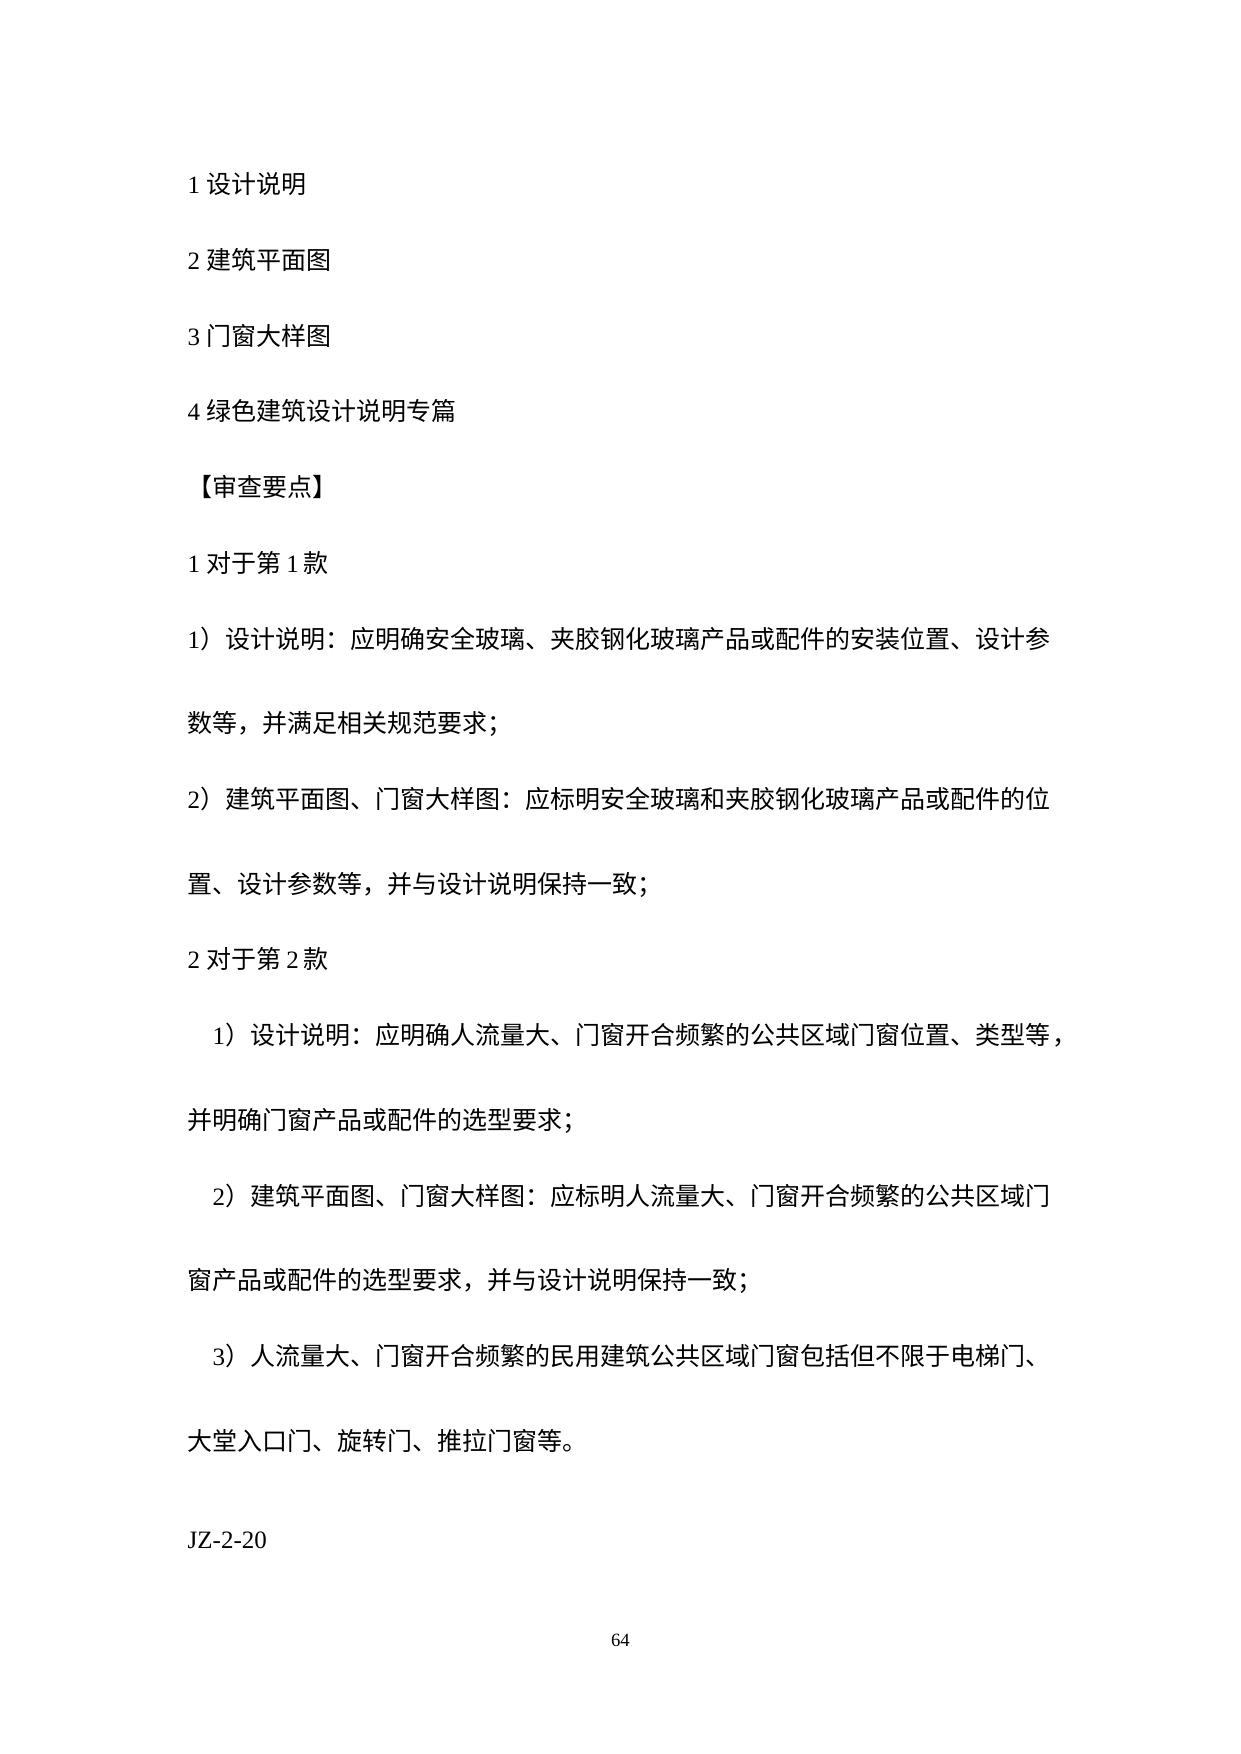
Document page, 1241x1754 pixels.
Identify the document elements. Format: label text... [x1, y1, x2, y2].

text 1）设计说明：应明确人流量大、门窗开合频繁的公共区域门窗位置、类型等，并明确门窗产品或配件的选型要求； [187, 1001, 1053, 1151]
text 1 设计说明 [187, 150, 1053, 215]
text 1）设计说明：应明确安全玻璃、夹胶钢化玻璃产品或配件的安装位置、设计参数等，并满足相关规范要求； [187, 605, 1053, 754]
text 2）建筑平面图、门窗大样图：应标明安全玻璃和夹胶钢化玻璃产品或配件的位置、设计参数等，并与设计说明保持一致； [187, 765, 1053, 915]
text JZ-2-20 [187, 1523, 1053, 1556]
text 4 绿色建筑设计说明专篇 [187, 377, 1053, 442]
text 2）建筑平面图、门窗大样图：应标明人流量大、门窗开合频繁的公共区域门窗产品或配件的选型要求，并与设计说明保持一致； [187, 1162, 1053, 1311]
text 【审查要点】 [187, 453, 1053, 518]
text 2 对于第2款 [187, 926, 1053, 991]
text 3 门窗大样图 [187, 302, 1053, 367]
text 2 建筑平面图 [187, 226, 1053, 291]
text 1 对于第1款 [187, 529, 1053, 594]
text 3）人流量大、门窗开合频繁的民用建筑公共区域门窗包括但不限于电梯门、大堂入口门、旋转门、推拉门窗等。 [187, 1322, 1053, 1472]
